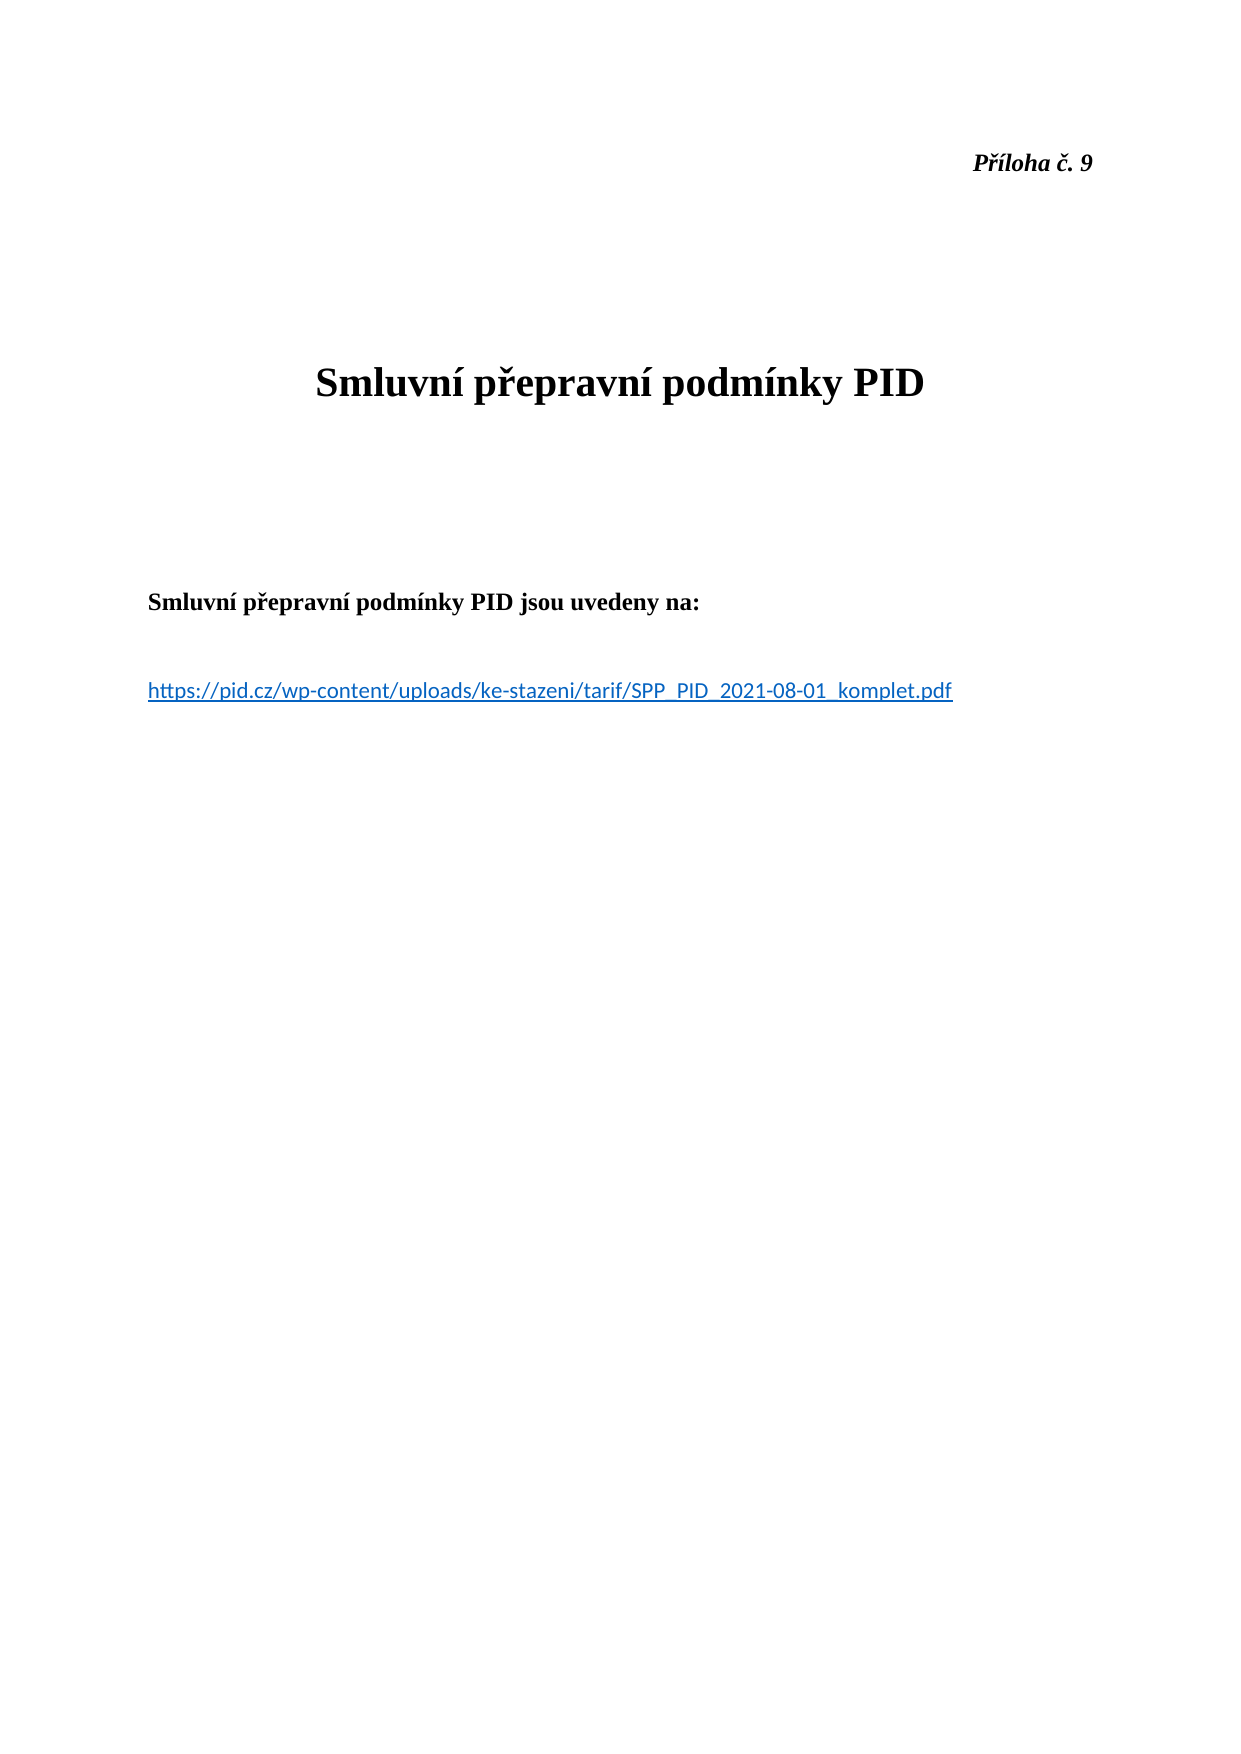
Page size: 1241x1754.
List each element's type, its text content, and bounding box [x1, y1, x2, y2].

text Smluvní přepravní podmínky PID [148, 358, 1093, 406]
text Příloha č. 9 [148, 148, 1093, 176]
text https://pid.cz/wp-content/uploads/ke-stazeni/tarif/SPP_PID_2021-08-01_komplet.pdf [148, 676, 1093, 704]
text Smluvní přepravní podmínky PID jsou uvedeny na: [148, 587, 1093, 616]
